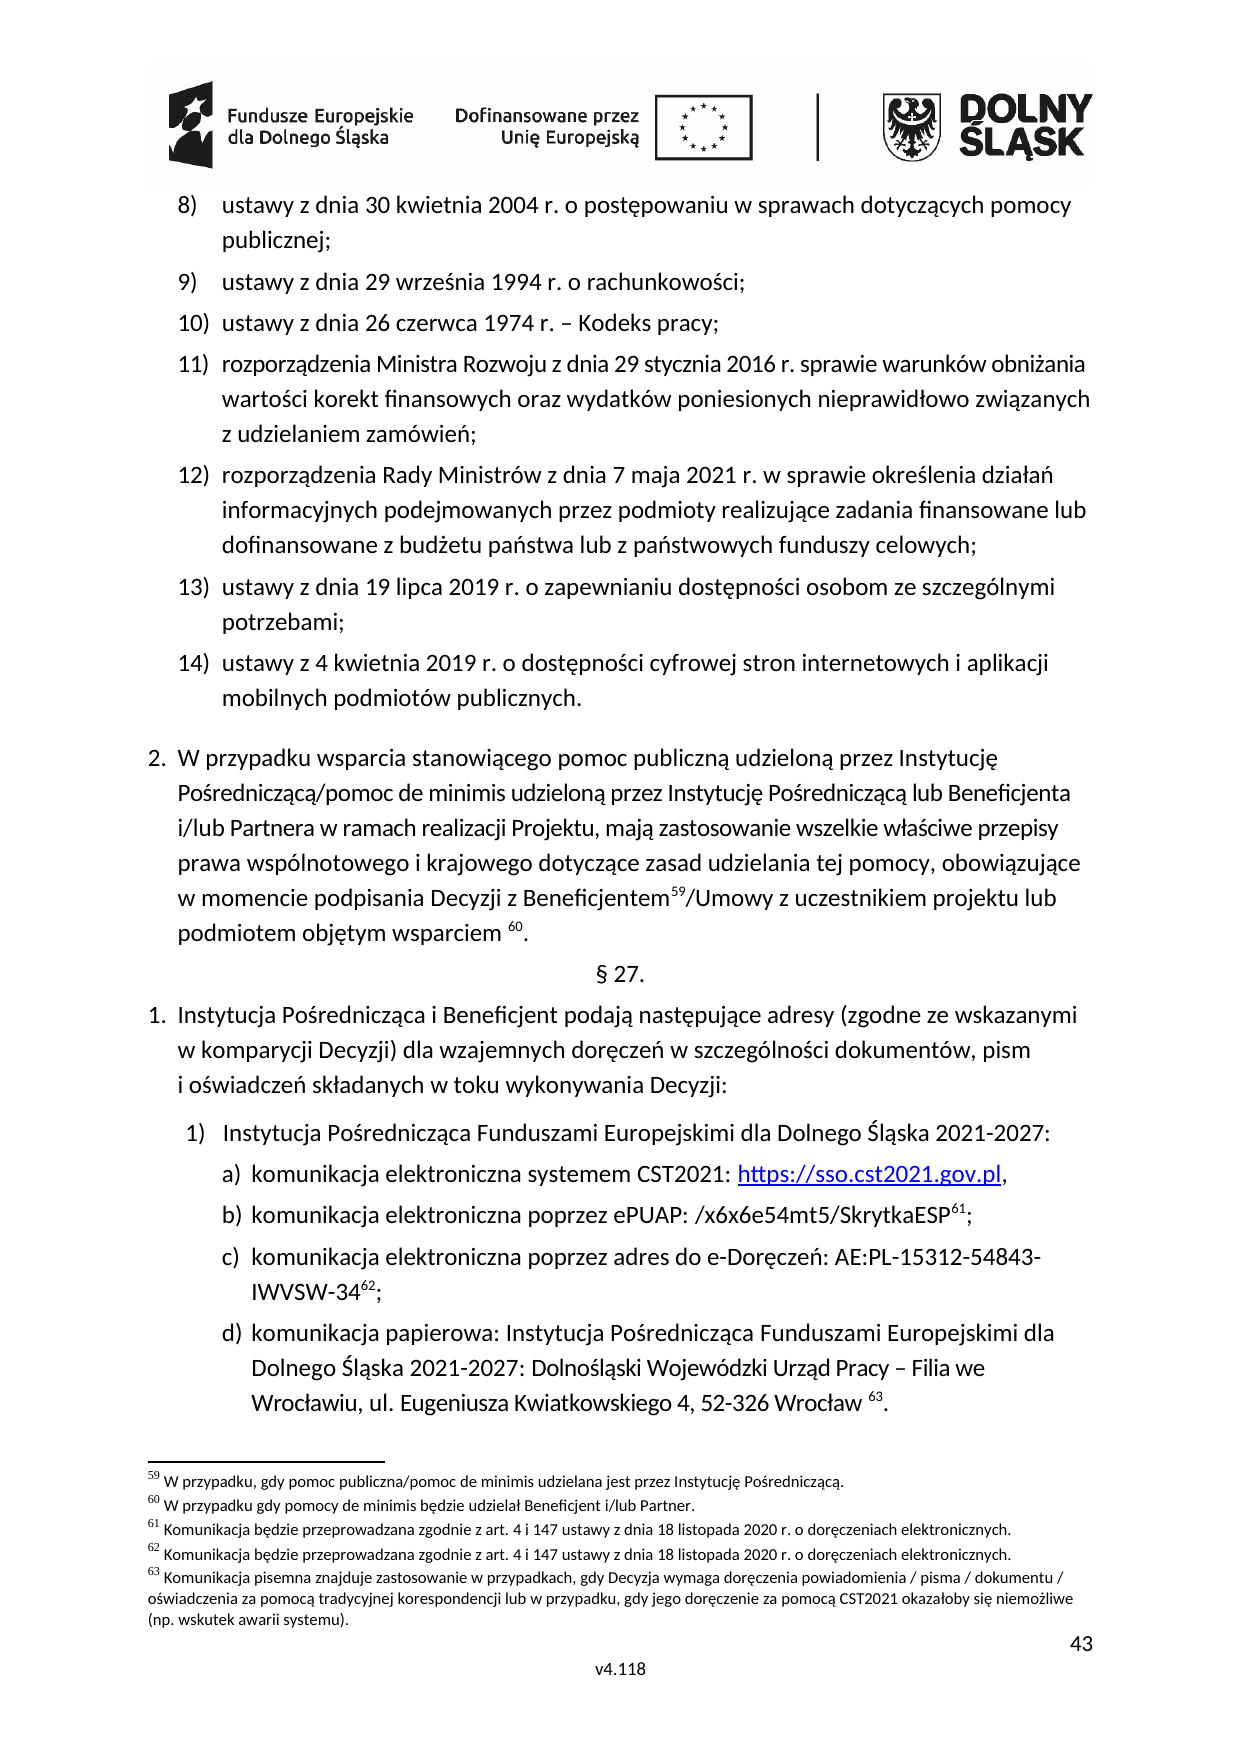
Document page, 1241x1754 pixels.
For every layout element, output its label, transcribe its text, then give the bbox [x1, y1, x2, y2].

list ustawy z dnia 26 czerwca 1974 r. – Kodeks pracy; [177, 307, 1093, 338]
list Instytucja Pośrednicząca i Beneficjent podają następujące adresy (zgodne ze wskazanymi w komparycji Decyzji) dla wzajemnych doręczeń w szczególności dokumentów, pism i oświadczeń składanych w toku wykonywania Decyzji: [148, 1000, 1093, 1100]
list komunikacja papierowa: Instytucja Pośrednicząca Funduszami Europejskimi dla Dolnego Śląska 2021-2027: Dolnośląski Wojewódzki Urząd Pracy – Filia we Wrocławiu, ul. Eugeniusza Kwiatkowskiego 4, 52-326 Wrocław . [222, 1317, 1093, 1418]
list W przypadku wsparcia stanowiącego pomoc publiczną udzieloną przez Instytucję Pośredniczącą/pomoc de minimis udzieloną przez Instytucję Pośredniczącą lub Beneficjenta i/lub Partnera w ramach realizacji Projektu, mają zastosowanie wszelkie właściwe przepisy prawa wspólnotowego i krajowego dotyczące zasad udzielania tej pomocy, obowiązujące w momencie podpisania Decyzji z Beneficjentem/Umowy z uczestnikiem projektu lub podmiotem objętym wsparciem . [148, 742, 1093, 948]
list ustawy z dnia 29 września 1994 r. o rachunkowości; [177, 266, 1093, 296]
list komunikacja elektroniczna poprzez ePUAP: /x6x6e54mt5/SkrytkaESP; [222, 1200, 1093, 1230]
list ustawy z dnia 30 kwietnia 2004 r. o postępowaniu w sprawach dotyczących pomocy publicznej; [177, 190, 1093, 255]
list rozporządzenia Ministra Rozwoju z dnia 29 stycznia 2016 r. sprawie warunków obniżania wartości korekt finansowych oraz wydatków poniesionych nieprawidłowo związanych z udzielaniem zamówień; [177, 348, 1093, 449]
list Instytucja Pośrednicząca Funduszami Europejskimi dla Dolnego Śląska 2021-2027: [185, 1117, 1093, 1148]
list ustawy z 4 kwietnia 2019 r. o dostępności cyfrowej stron internetowych i aplikacji mobilnych podmiotów publicznych. [177, 647, 1093, 713]
list rozporządzenia Rady Ministrów z dnia 7 maja 2021 r. w sprawie określenia działań informacyjnych podejmowanych przez podmioty realizujące zadania finansowane lub dofinansowane z budżetu państwa lub z państwowych funduszy celowych; [177, 460, 1093, 560]
list ustawy z dnia 19 lipca 2019 r. o zapewnianiu dostępności osobom ze szczególnymi potrzebami; [177, 571, 1093, 636]
subtitle § 27. [148, 958, 1093, 989]
picture [147, 59, 1093, 190]
list komunikacja elektroniczna poprzez adres do e-Doręczeń: AE:PL-15312-54843-IWVSW-34; [222, 1241, 1093, 1306]
list komunikacja elektroniczna systemem CST2021: https://sso.cst2021.gov.pl, [222, 1158, 1093, 1189]
